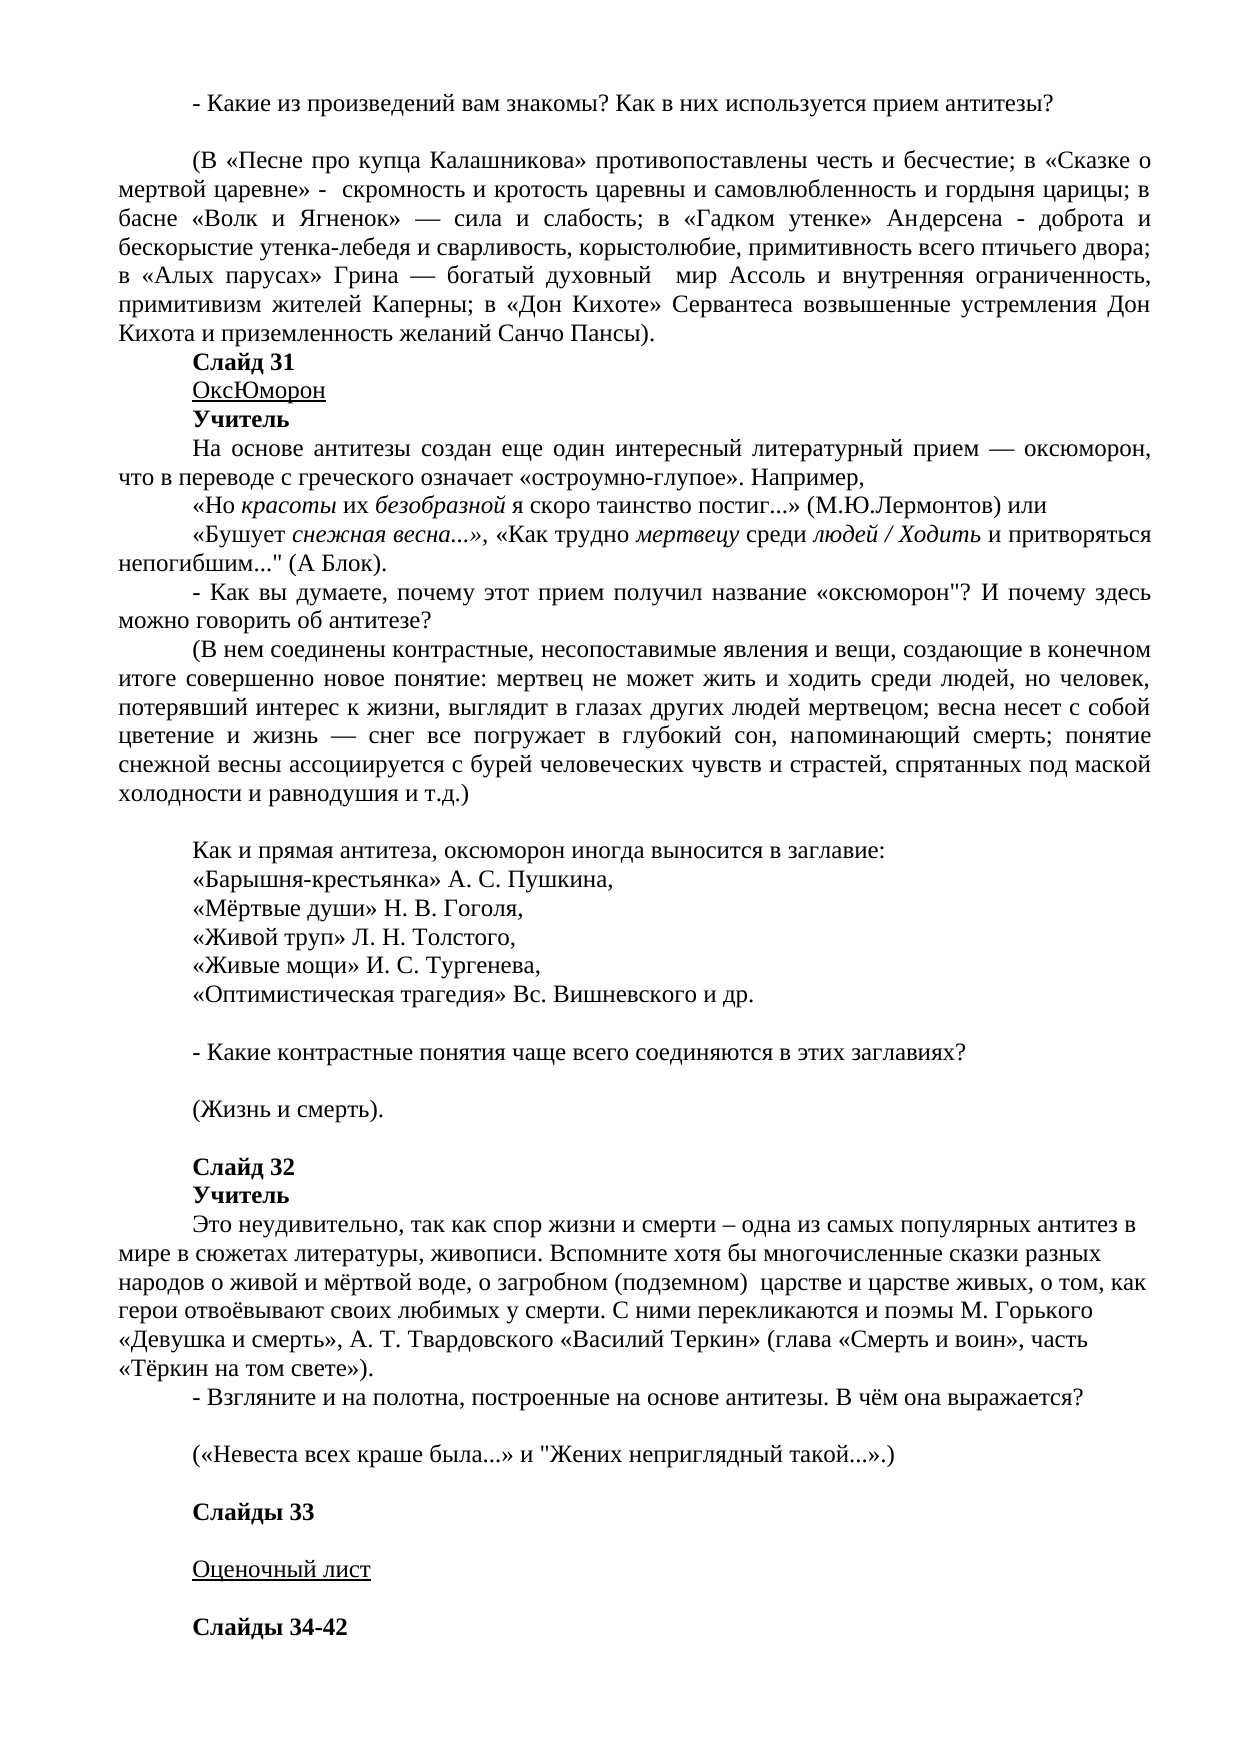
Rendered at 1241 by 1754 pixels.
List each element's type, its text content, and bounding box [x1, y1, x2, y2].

text «Барышня-крестьянка» А. С. Пушкина, [118, 864, 1152, 893]
text - Взгляните и на полотна, построенные на основе антитезы. В чём она выражается? [118, 1382, 1152, 1410]
text Оценочный лист [118, 1554, 1152, 1583]
text «Бушует снежная весна...», «Как трудно мертвецу среди людей / Ходить и притворяться непогибшим..." (А Блок). [118, 519, 1152, 577]
text «Оптимистическая трагедия» Вс. Вишневского и др. [118, 979, 1152, 1008]
text Слайд 32 [118, 1152, 1152, 1180]
text - Как вы думаете, почему этот прием получил название «оксюморон"? И почему здесь можно говорить об антитезе? [118, 577, 1152, 634]
text - Какие контрастные понятия чаще всего соединяются в этих заглавиях? [118, 1037, 1152, 1065]
text «Живые мощи» И. С. Тургенева, [118, 950, 1152, 979]
text «Но красоты их безобразной я скоро таинство постиг...» (М.Ю.Лермонтов) или [118, 490, 1152, 519]
text На основе антитезы создан еще один интересный литературный прием — оксюморон, что в переводе с греческого означает «остроумно-глупое». Например, [118, 433, 1152, 490]
text - Какие из произведений вам знакомы? Как в них используется прием антитезы? [118, 88, 1152, 117]
text Это неудивительно, так как спор жизни и смерти – одна из самых популярных антитез в мире в сюжетах литературы, живописи. Вспомните хотя бы многочисленные сказки разных народов о живой и мёртвой воде, о загробном (подземном) царстве и царстве живых, о том, как герои отвоёвывают своих любимых у смерти. С ними перекликаются и поэмы М. Горького «Девушка и смерть», А. Т. Твардовского «Василий Теркин» (глава «Смерть и воин», часть «Тёркин на том свете»). [118, 1209, 1152, 1382]
text «Живой труп» Л. Н. Толстого, [118, 922, 1152, 950]
text «Мёртвые души» Н. В. Гоголя, [118, 893, 1152, 922]
text ОксЮморон [118, 375, 1152, 404]
text Слайды 33 [118, 1497, 1152, 1525]
text (В «Песне про купца Калашникова» противопоставлены честь и бесчестие; в «Сказке о мертвой царевне» - скромность и кротость царевны и самовлюбленность и гордыня царицы; в басне «Волк и Ягненок» — сила и слабость; в «Гадком утенке» Андерсена - доброта и бескорыстие утенка-лебедя и сварливость, корыстолюбие, примитивность всего птичьего двора; в «Алых парусах» Грина — богатый духовный мир Ассоль и внутренняя ограниченность, примитивизм жителей Каперны; в «Дон Кихоте» Сервантеса возвышенные устремления Дон Кихота и приземленность желаний Санчо Пансы). [118, 145, 1152, 347]
text (В нем соединены контрастные, несопоставимые явления и вещи, создающие в конечном итоге совершенно новое понятие: мертвец не может жить и ходить среди людей, но человек, потерявший интерес к жизни, выглядит в глазах других людей мертвецом; весна несет с собой цветение и жизнь — снег все погружает в глубокий сон, напоминающий смерть; понятие снежной весны ассоциируется с бурей человеческих чувств и страстей, спрятанных под маской холодности и равнодушия и т.д.) [118, 634, 1152, 807]
text (Жизнь и смерть). [118, 1094, 1152, 1123]
text Слайды 34-42 [118, 1612, 1152, 1640]
text Как и прямая антитеза, оксюморон иногда выносится в заглавие: [118, 835, 1152, 864]
text Слайд 31 [118, 347, 1152, 375]
text («Невеста всех краше была...» и "Жених неприглядный такой...».) [118, 1439, 1152, 1468]
text Учитель [118, 404, 1152, 433]
text Учитель [118, 1180, 1152, 1209]
